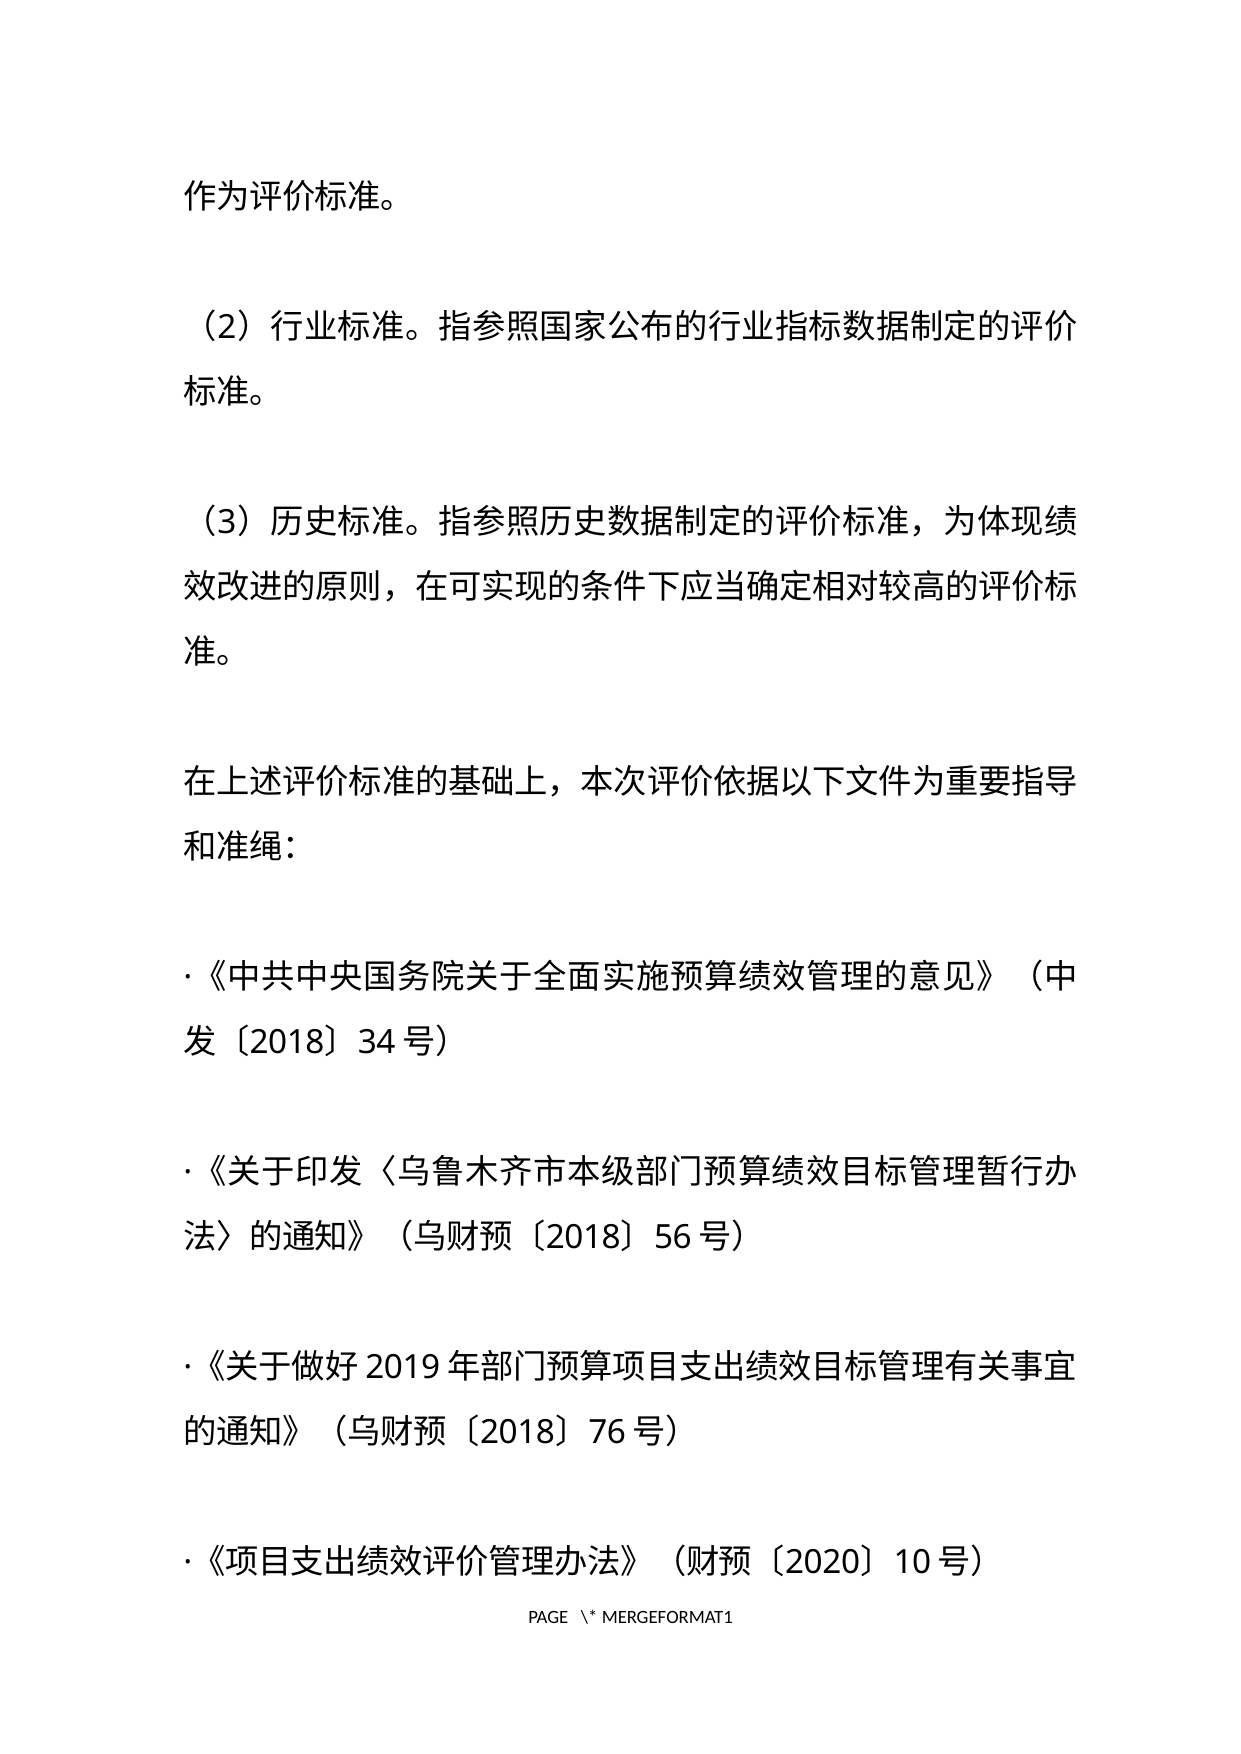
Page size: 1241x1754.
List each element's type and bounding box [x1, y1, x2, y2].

text [183, 162, 1078, 1592]
